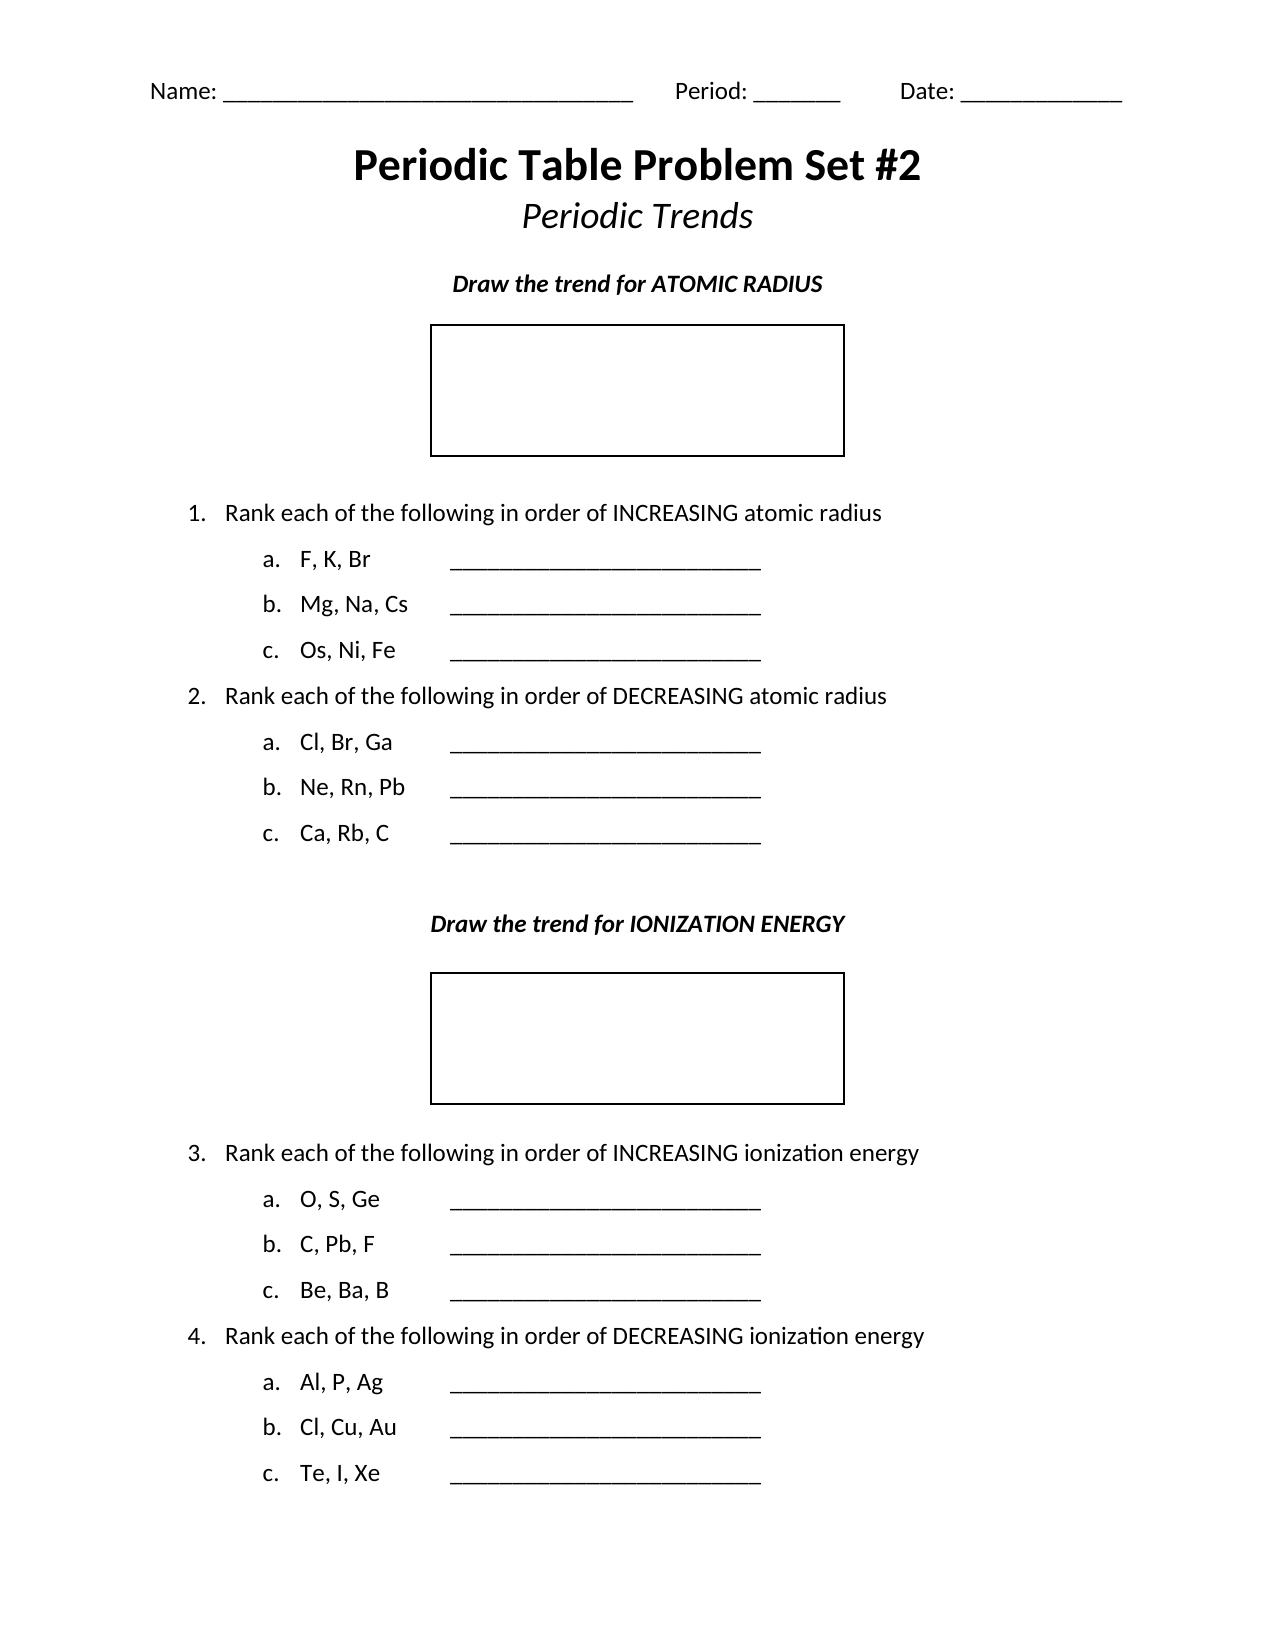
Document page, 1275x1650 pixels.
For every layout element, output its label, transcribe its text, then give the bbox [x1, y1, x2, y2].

list Te, I, Xe _________________________ [262, 1457, 1125, 1488]
list Cl, Cu, Au _________________________ [262, 1412, 1125, 1442]
text Name: _________________________________ Period: _______ Date: _____________ [150, 75, 1125, 106]
list Rank each of the following in order of INCREASING ionization energy [187, 1137, 1125, 1168]
list Rank each of the following in order of DECREASING atomic radius [187, 680, 1125, 710]
list Mg, Na, Cs _________________________ [262, 588, 1125, 619]
list O, S, Ge _________________________ [262, 1183, 1125, 1213]
text Periodic Trends [150, 192, 1125, 238]
text Draw the trend for ATOMIC RADIUS [150, 268, 1125, 299]
list Ne, Rn, Pb _________________________ [262, 771, 1125, 802]
text Periodic Table Problem Set #2 [150, 136, 1125, 192]
list Rank each of the following in order of INCREASING atomic radius [187, 497, 1125, 527]
list Ca, Rb, C _________________________ [262, 817, 1125, 848]
list Rank each of the following in order of DECREASING ionization energy [187, 1320, 1125, 1351]
text Draw the trend for IONIZATION ENERGY [150, 908, 1125, 939]
list Al, P, Ag _________________________ [262, 1366, 1125, 1396]
list F, K, Br _________________________ [262, 543, 1125, 573]
list C, Pb, F _________________________ [262, 1229, 1125, 1259]
list Be, Ba, B _________________________ [262, 1274, 1125, 1305]
list Cl, Br, Ga _________________________ [262, 726, 1125, 756]
list Os, Ni, Fe _________________________ [262, 634, 1125, 665]
